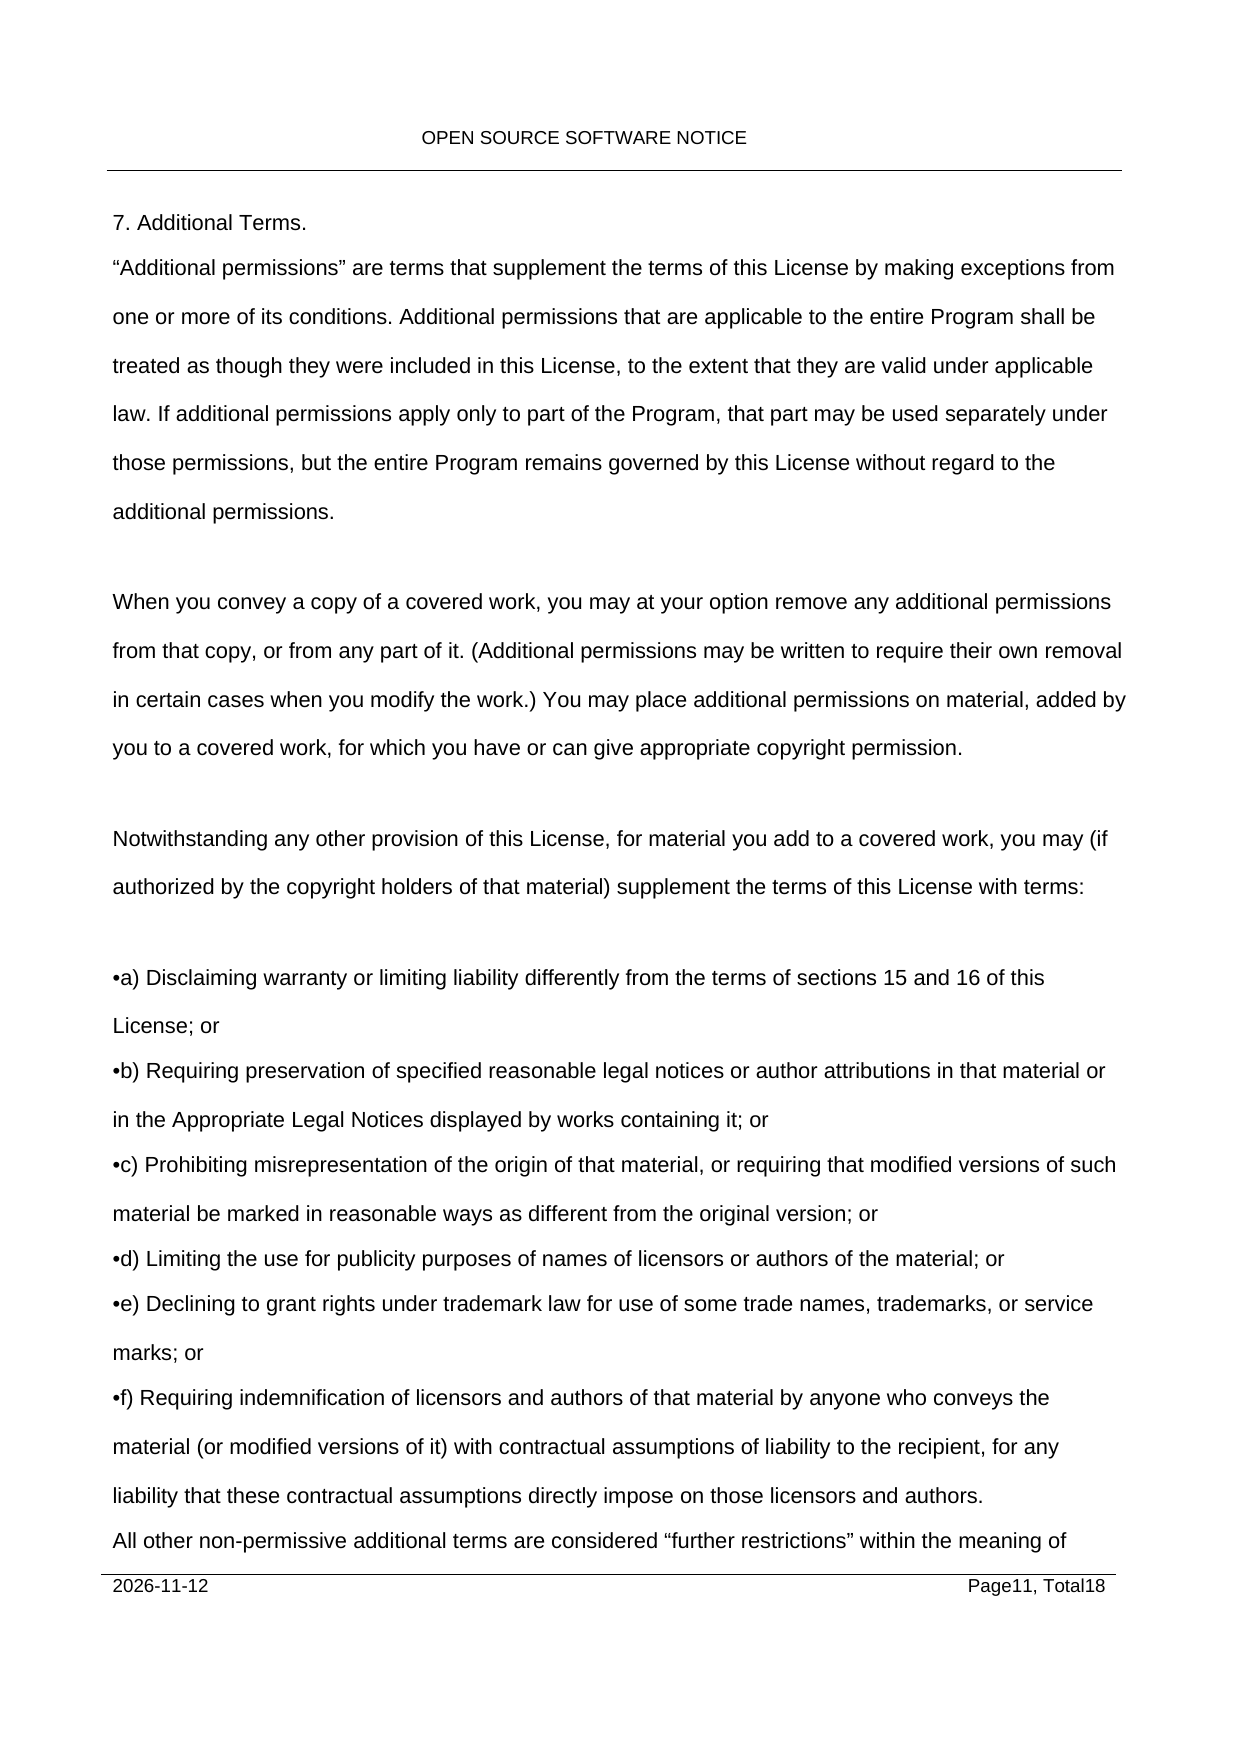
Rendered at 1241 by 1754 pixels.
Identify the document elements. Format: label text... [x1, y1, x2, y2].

text •e) Declining to grant rights under trademark law for use of some trade names, trademarks, or service marks; or [112, 1287, 1128, 1369]
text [112, 1524, 1128, 1556]
text •b) Requiring preservation of specified reasonable legal notices or author attributions in that material or in the Appropriate Legal Notices displayed by works containing it; or [112, 1055, 1128, 1136]
text Notwithstanding any other provision of this License, for material you add to a covered work, you may (if authorized by the copyright holders of that material) supplement the terms of this License with terms: [112, 822, 1128, 903]
text •f) Requiring indemnification of licensors and authors of that material by anyone who conveys the material (or modified versions of it) with contractual assumptions of liability to the recipient, for any liability that these contractual assumptions directly impose on those licensors and authors. [112, 1381, 1128, 1511]
text •c) Prohibiting misrepresentation of the origin of that material, or requiring that modified versions of such material be marked in reasonable ways as different from the original version; or [112, 1148, 1128, 1230]
text •d) Limiting the use for publicity purposes of names of licensors or authors of the material; or [112, 1242, 1128, 1275]
text When you convey a copy of a covered work, you may at your option remove any additional permissions from that copy, or from any part of it. (Additional permissions may be written to require their own removal in certain cases when you modify the work.) You may place additional permissions on material, added by you to a covered work, for which you have or can give appropriate copyright permission. [112, 585, 1128, 764]
text “Additional permissions” are terms that supplement the terms of this License by making exceptions from one or more of its conditions. Additional permissions that are applicable to the entire Program shall be treated as though they were included in this License, to the extent that they are valid under applicable law. If additional permissions apply only to part of the Program, that part may be used separately under those permissions, but the entire Program remains governed by this License without regard to the additional permissions. [112, 251, 1128, 528]
text 7. Additional Terms. [112, 206, 1128, 239]
text •a) Disclaiming warranty or limiting liability differently from the terms of sections 15 and 16 of this License; or [112, 961, 1128, 1042]
